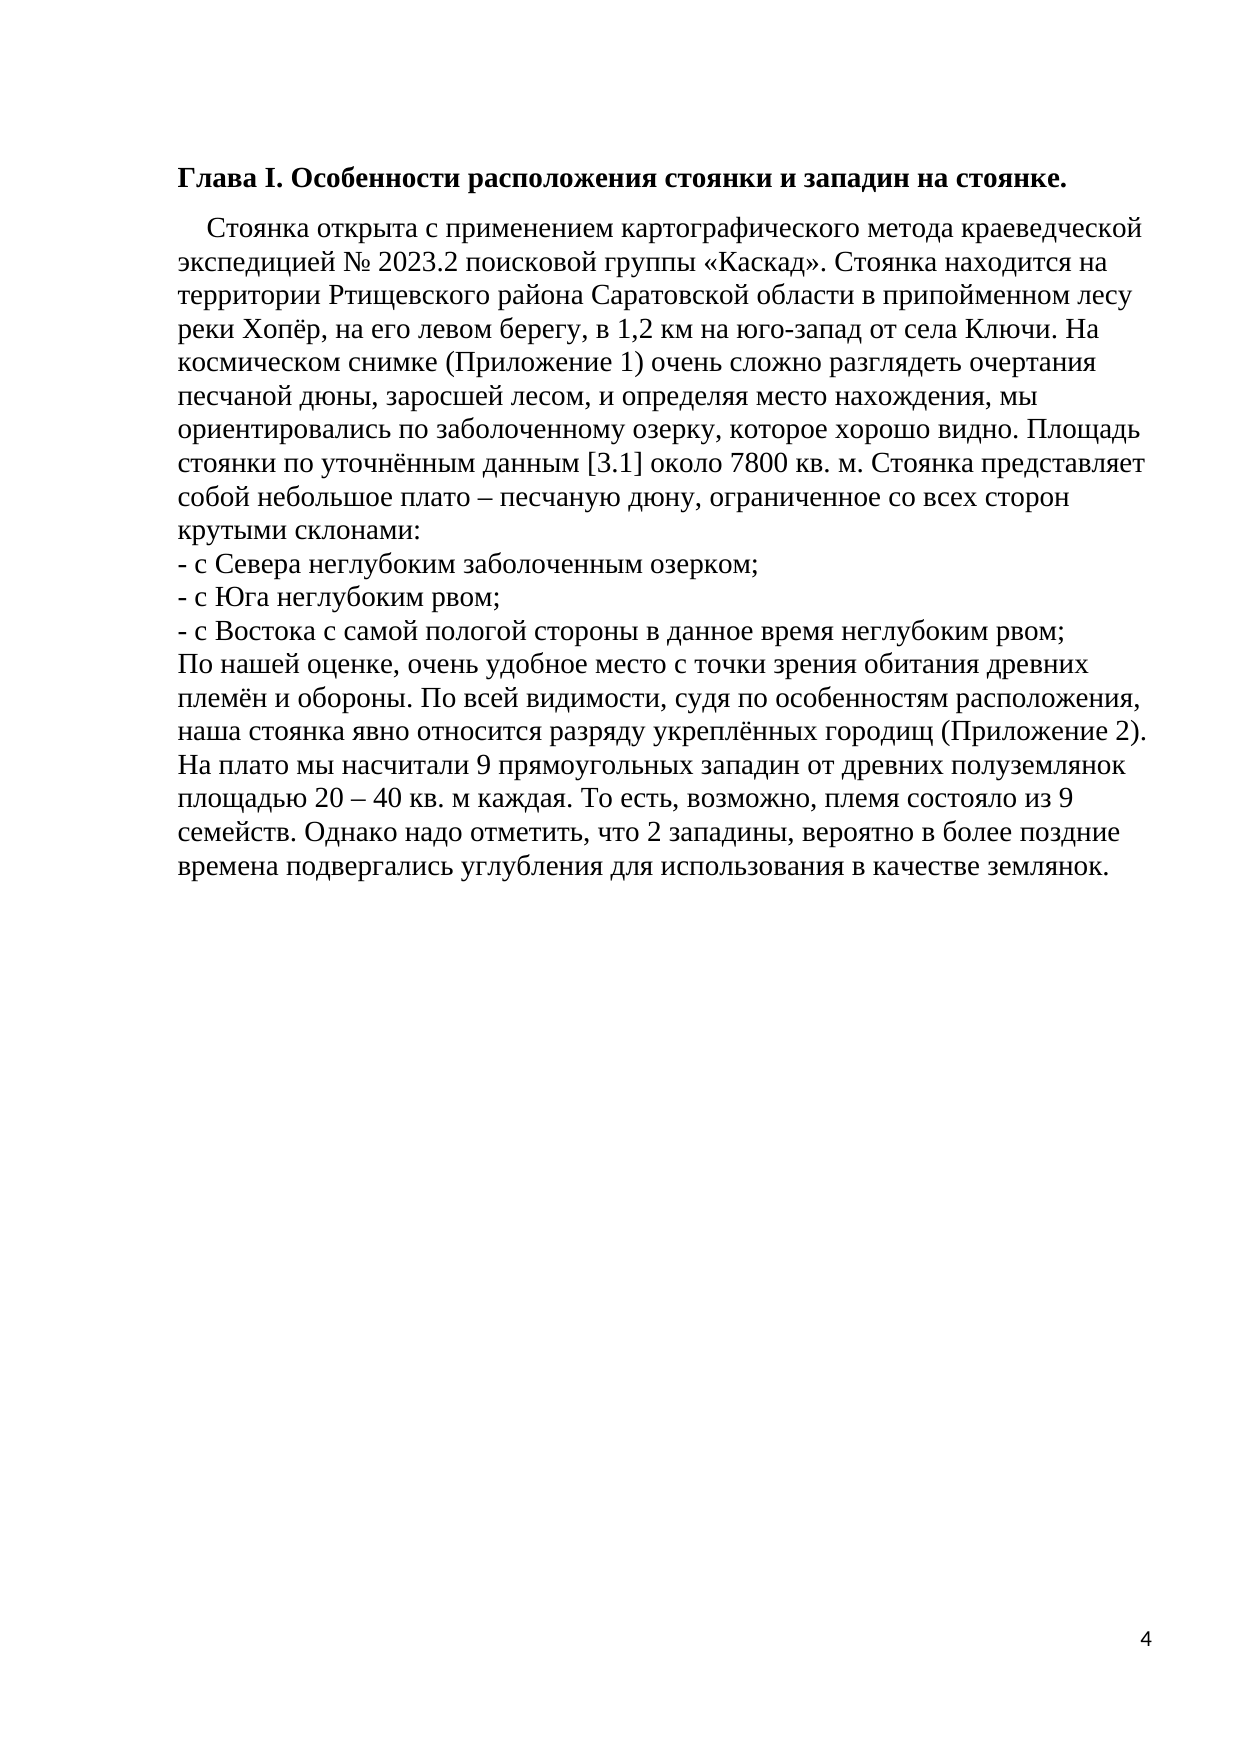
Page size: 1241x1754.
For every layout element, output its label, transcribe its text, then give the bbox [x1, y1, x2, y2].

text - с Севера неглубоким заболоченным озерком; [177, 546, 1152, 579]
text - с Востока с самой пологой стороны в данное время неглубоким рвом; [177, 613, 1152, 646]
text Глава I. Особенности расположения стоянки и западин на стоянке. [177, 160, 1152, 194]
text - с Юга неглубоким рвом; [177, 579, 1152, 613]
text По нашей оценке, очень удобное место с точки зрения обитания древних племён и обороны. По всей видимости, судя по особенностям расположения, наша стоянка явно относится разряду укреплённых городищ (Приложение 2). [177, 646, 1152, 747]
text Стоянка открыта с применением картографического метода краеведческой экспедицией № 2023.2 поисковой группы «Каскад». Стоянка находится на территории Ртищевского района Саратовской области в припойменном лесу реки Хопёр, на его левом берегу, в 1,2 км на юго-запад от села Ключи. На космическом снимке (Приложение 1) очень сложно разглядеть очертания песчаной дюны, заросшей лесом, и определяя место нахождения, мы ориентировались по заболоченному озерку, которое хорошо видно. Площадь стоянки по уточнённым данным [3.1] около 7800 кв. м. Стоянка представляет собой небольшое плато – песчаную дюну, ограниченное со всех сторон крутыми склонами: [177, 210, 1152, 546]
text На плато мы насчитали 9 прямоугольных западин от древних полуземлянок площадью 20 – 40 кв. м каждая. То есть, возможно, племя состояло из 9 семейств. Однако надо отметить, что 2 западины, вероятно в более поздние времена подвергались углубления для использования в качестве землянок. [177, 747, 1152, 881]
